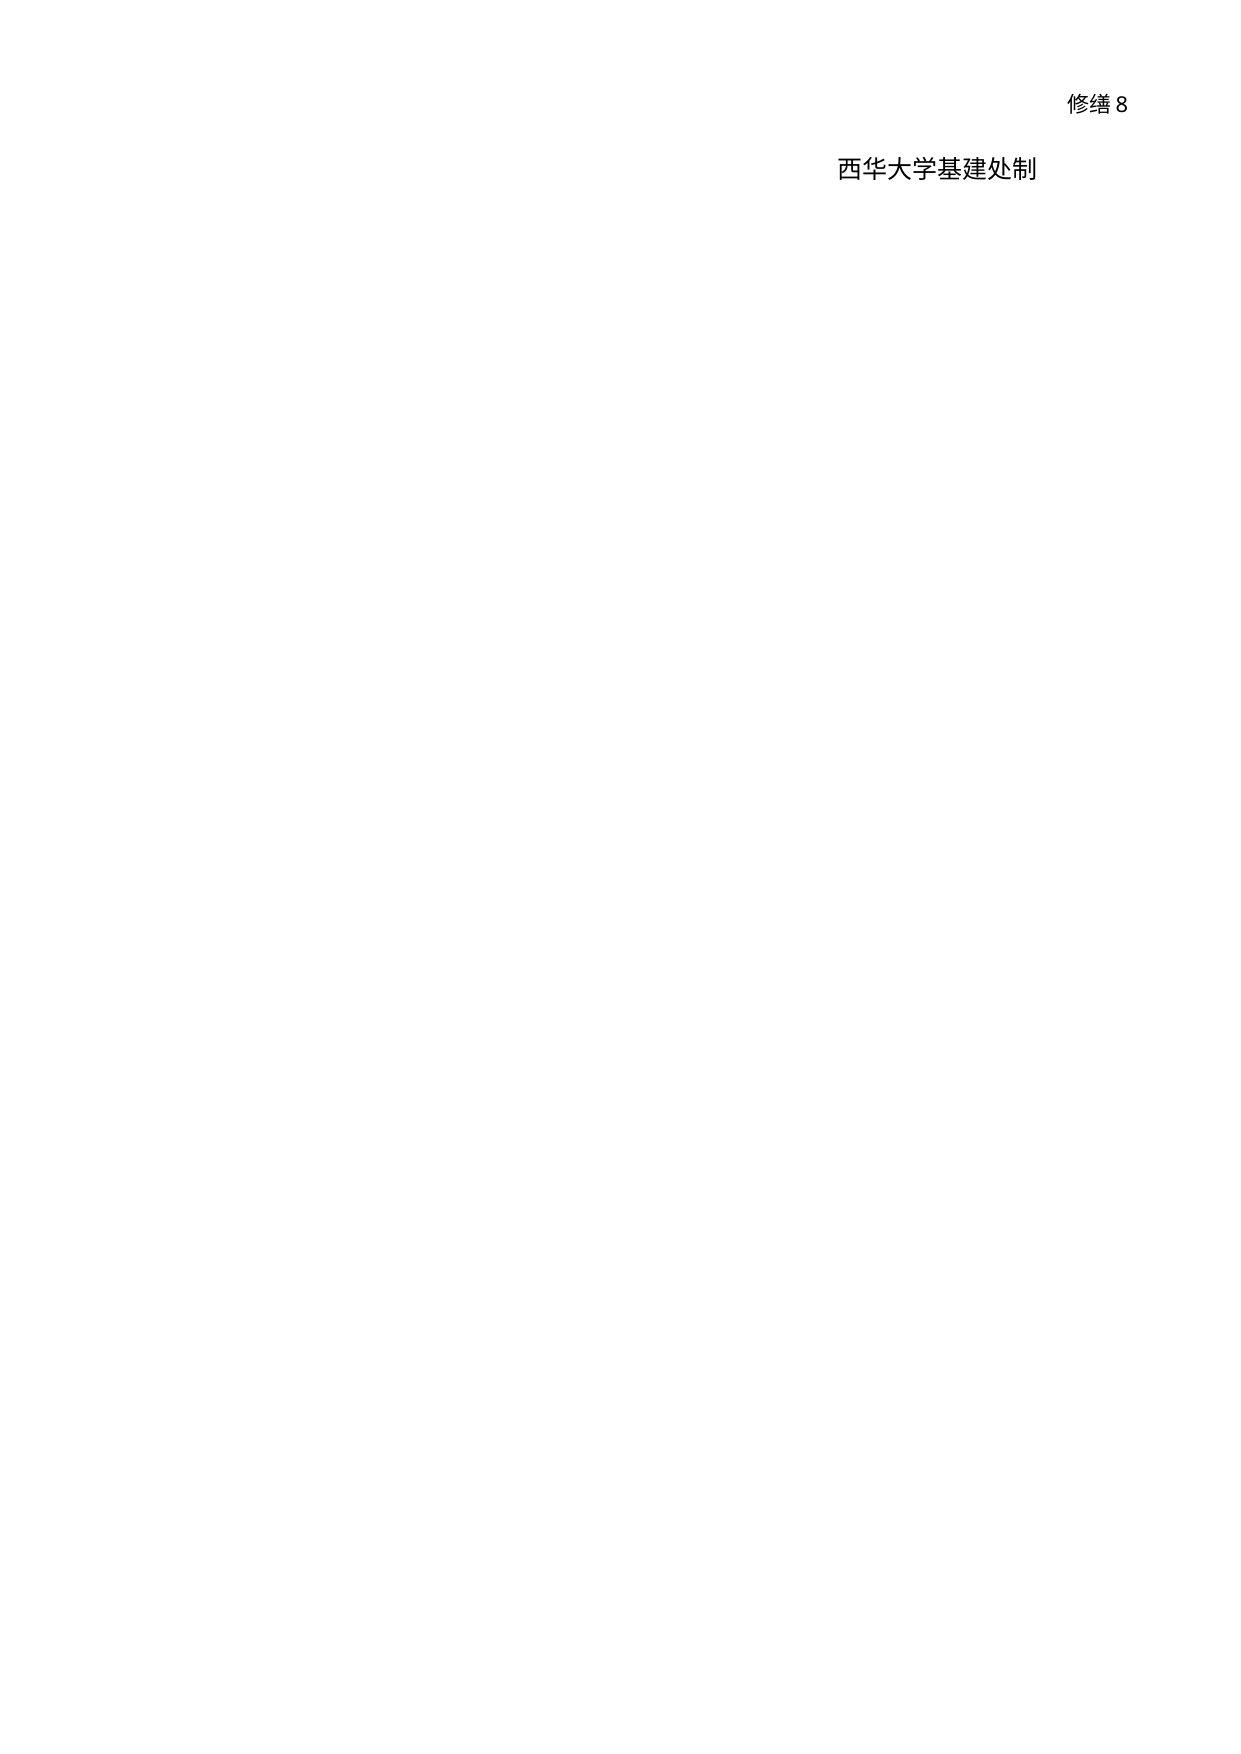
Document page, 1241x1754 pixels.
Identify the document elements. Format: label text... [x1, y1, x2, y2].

text 西华大学基建处制 [112, 150, 1128, 186]
